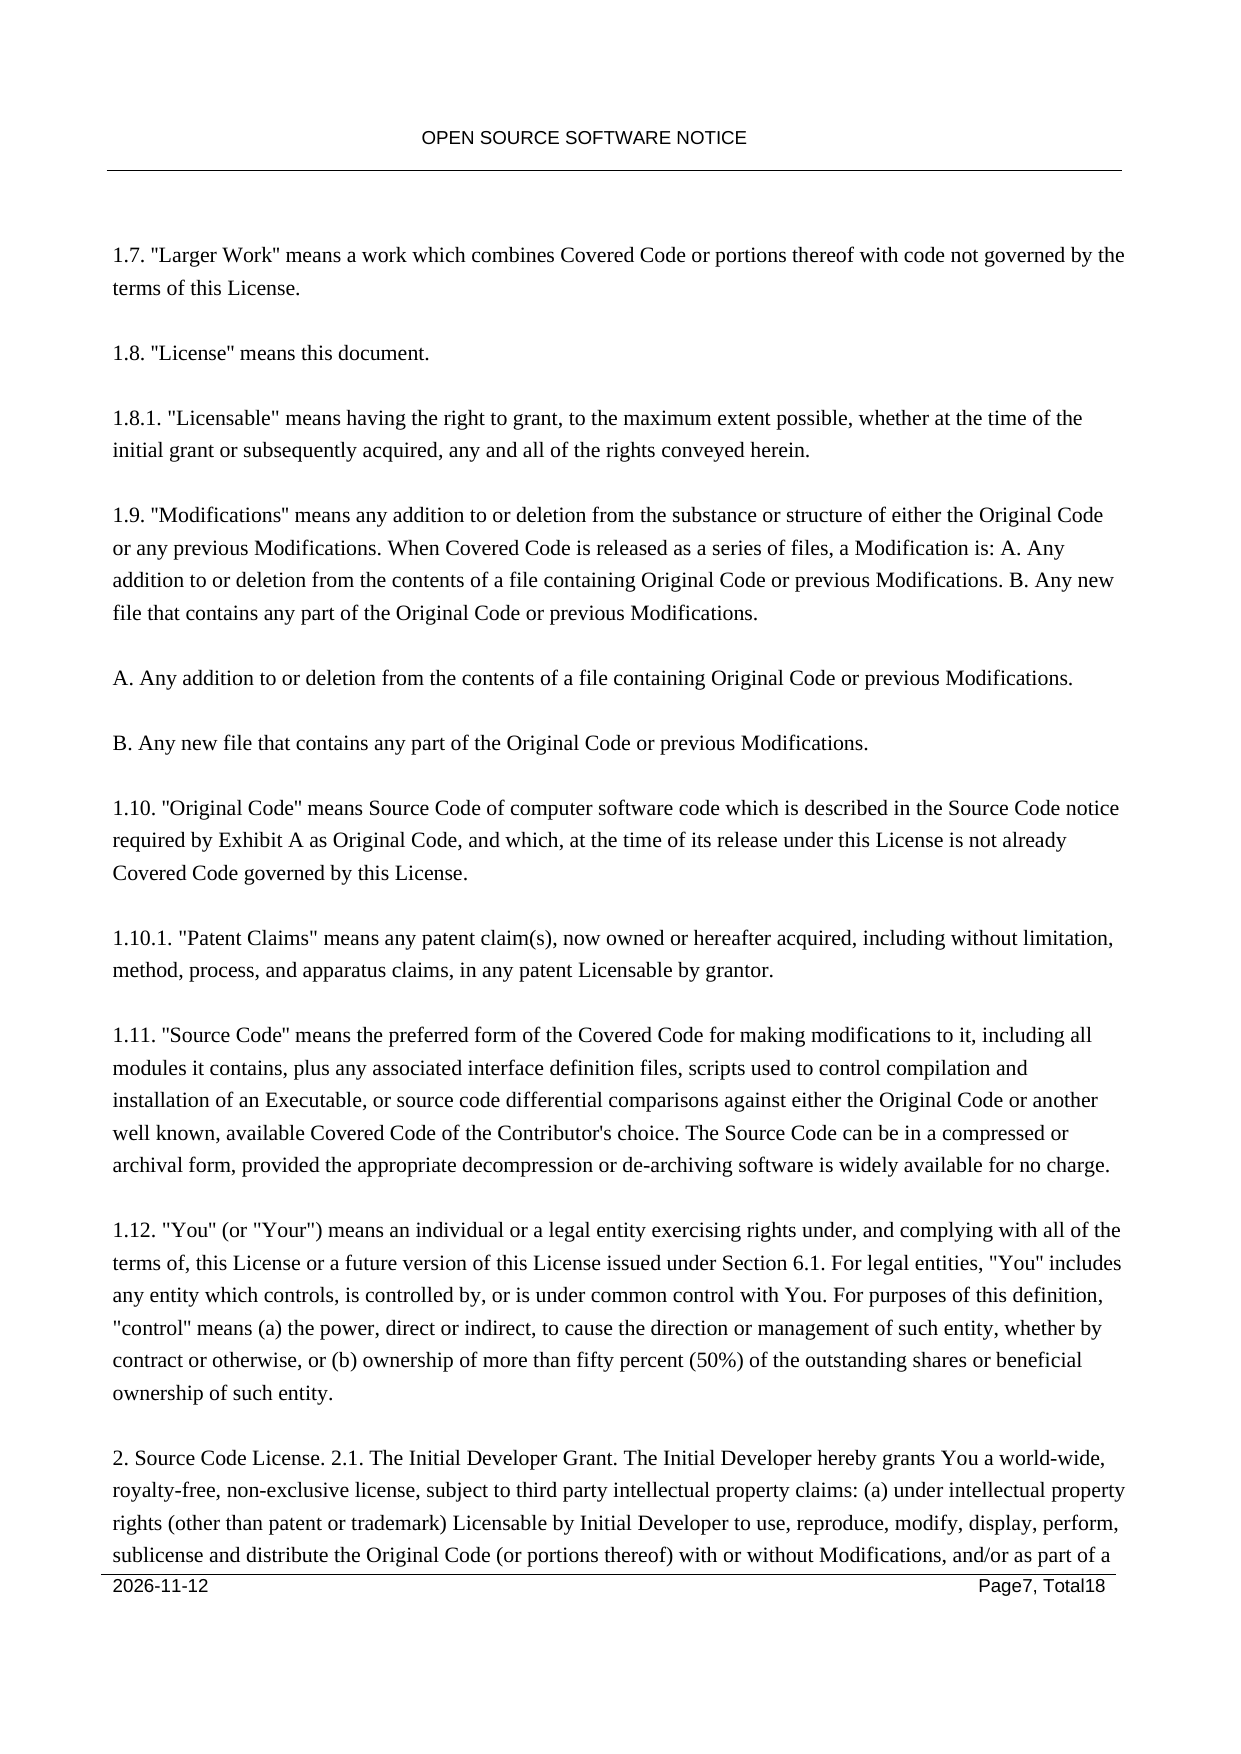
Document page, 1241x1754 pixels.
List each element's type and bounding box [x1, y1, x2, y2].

text [112, 206, 1128, 1571]
